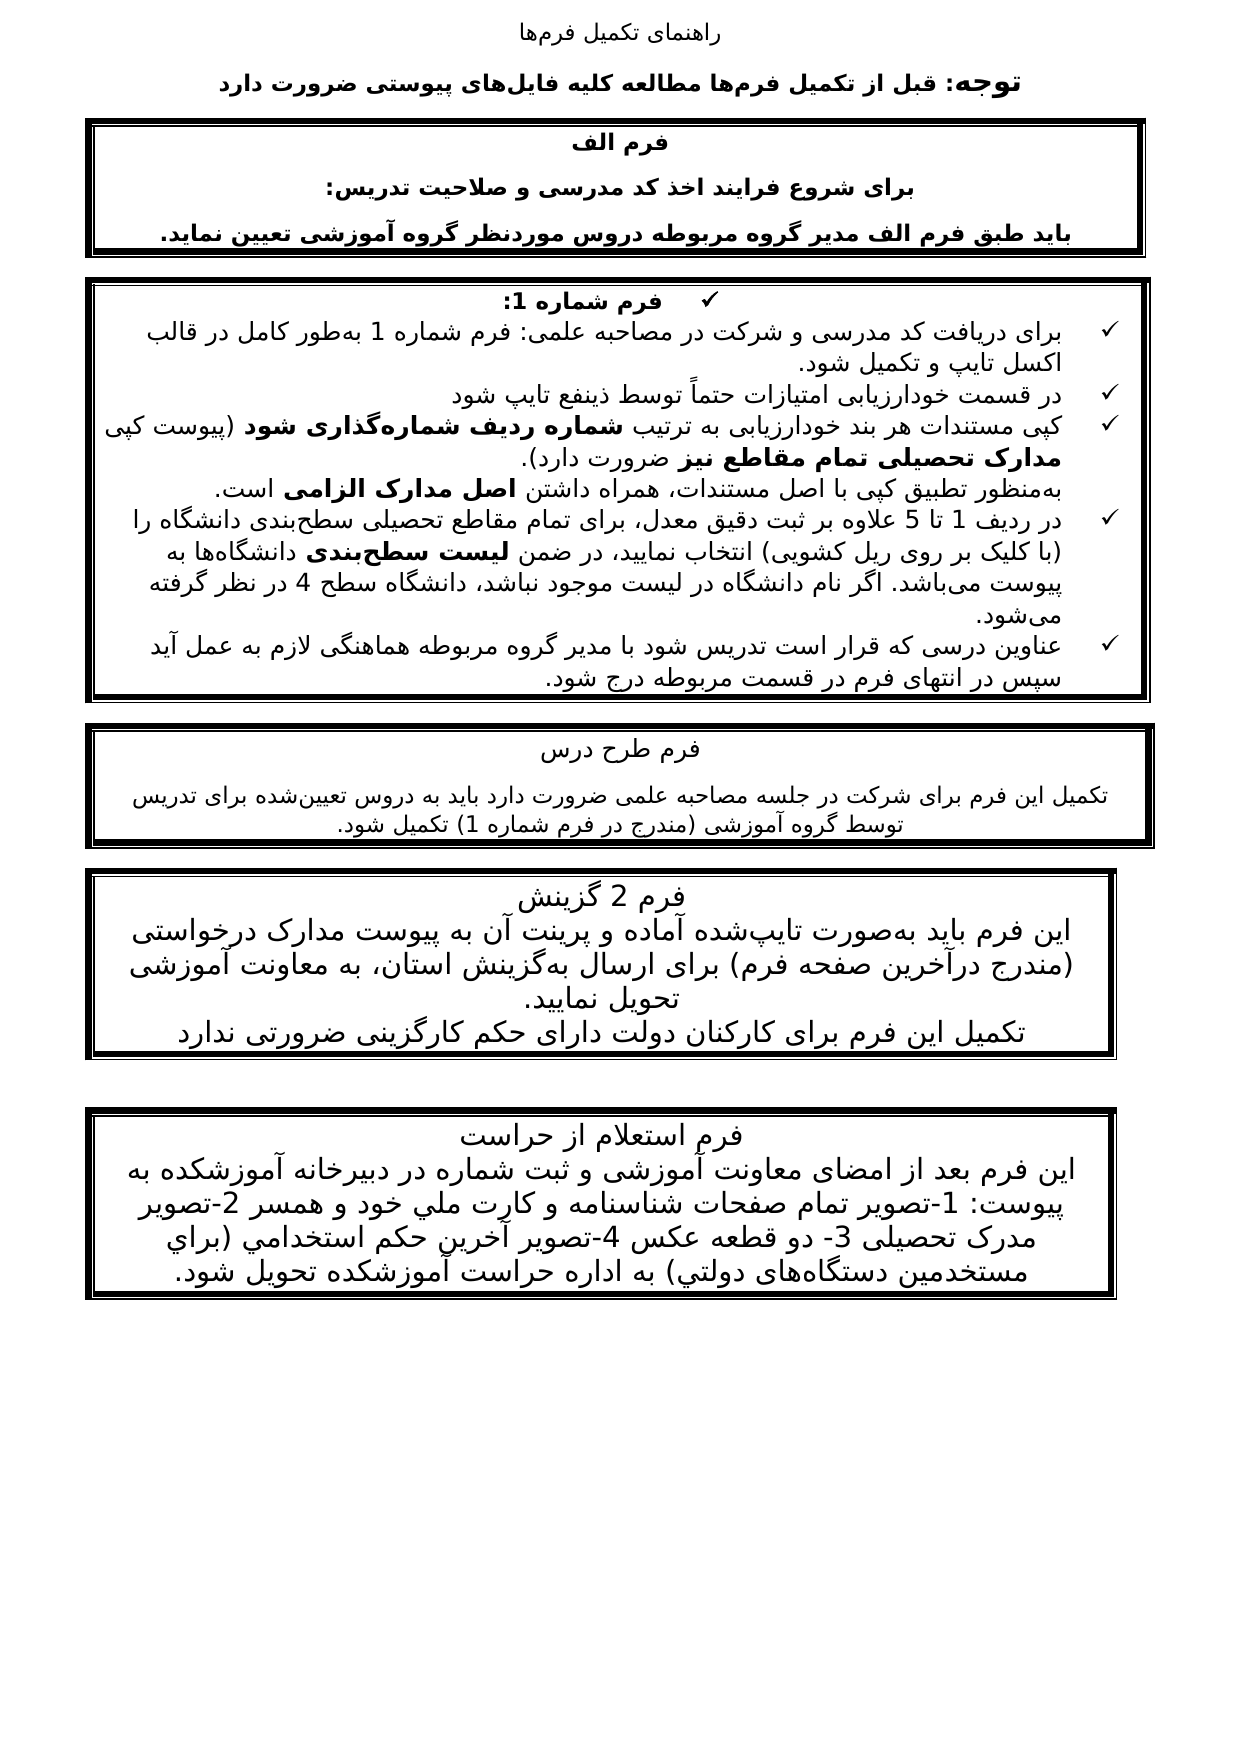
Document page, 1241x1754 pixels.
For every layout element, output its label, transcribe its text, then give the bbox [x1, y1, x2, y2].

text راهنمای تکمیل فرم‌ها [103, 19, 1137, 45]
text باید طبق فرم الف مدیر گروه مربوطه دروس موردنظر گروه آموزشی تعیین نماید. [95, 208, 1137, 248]
text فرم طرح درس [95, 732, 1145, 763]
text توجه: قبل از تکمیل فرم‌ها مطالعه کلیه فایل‌های پیوستی ضرورت دارد [103, 64, 1137, 98]
text تکمیل این فرم برای کارکنان دولت دارای حکم کارگزینی ضرورتی ندارد [95, 1003, 1108, 1051]
list در قسمت خودارزیابی امتیازات حتماً توسط ذینفع تایپ شود [95, 368, 1141, 400]
list فرم شماره 1: [95, 286, 1141, 305]
text تکمیل این فرم برای شرکت در جلسه مصاحبه علمی ضرورت دارد باید به دروس تعیین‌شده برای تدریس توسط گروه آموزشی (مندرج در فرم شماره 1) تکمیل شود. [95, 771, 1145, 839]
text این فرم بعد از امضای معاونت آموزشی و ثبت شماره در دبیرخانه آموزشکده به پیوست: 1-تصوير تمام صفحات شناسنامه و كارت ملي خود و همسر 2-تصویر مدرک تحصیلی 3- دو قطعه عكس 4-تصوير آخرین حكم استخدامي (براي مستخدمين دستگاه‌های دولتي) به اداره حراست آموزشکده تحویل شود. [95, 1141, 1108, 1291]
list کپی مستندات هر بند خودارزیابی به ترتیب شماره ردیف شماره‌گذاری شود (پیوست کپی مدارک تحصیلی تمام مقاطع نیز ضرورت دارد). به‌منظور تطبیق کپی با اصل مستندات، همراه داشتن اصل مدارک الزامی است. [95, 400, 1141, 494]
list برای دریافت کد مدرسی و شرکت در مصاحبه علمی: فرم شماره 1 به‌طور کامل در قالب اکسل تایپ و تکمیل شود. [95, 305, 1141, 368]
text فرم استعلام از حراست [95, 1117, 1108, 1141]
list در ردیف 1 تا 5 علاوه بر ثبت دقیق معدل، برای تمام مقاطع تحصیلی سطح‌بندی دانشگاه را (با کلیک بر روی ریل کشویی) انتخاب نمایید، در ضمن لیست سطح‌بندی دانشگاه‌ها به پیوست می‌باشد. اگر نام دانشگاه در لیست موجود نباشد، دانشگاه سطح 4 در نظر گرفته می‌شود. [95, 494, 1141, 620]
text برای شروع فرایند اخذ کد مدرسی و صلاحیت تدریس: [95, 163, 1137, 201]
list عناوین درسی که قرار است تدریس شود با مدیر گروه مربوطه هماهنگی لازم به عمل آید سپس در انتهای فرم در قسمت مربوطه درج شود. [95, 620, 1141, 694]
text فرم 2 گزینش [95, 877, 1108, 902]
text این فرم باید به‌صورت تایپ‌شده آماده و پرینت آن به پیوست مدارک درخواستی (مندرج درآخرین صفحه فرم) برای ارسال به‌گزینش استان، به معاونت آموزشی تحویل نمایید. [95, 902, 1108, 1003]
text فرم الف [95, 127, 1137, 156]
